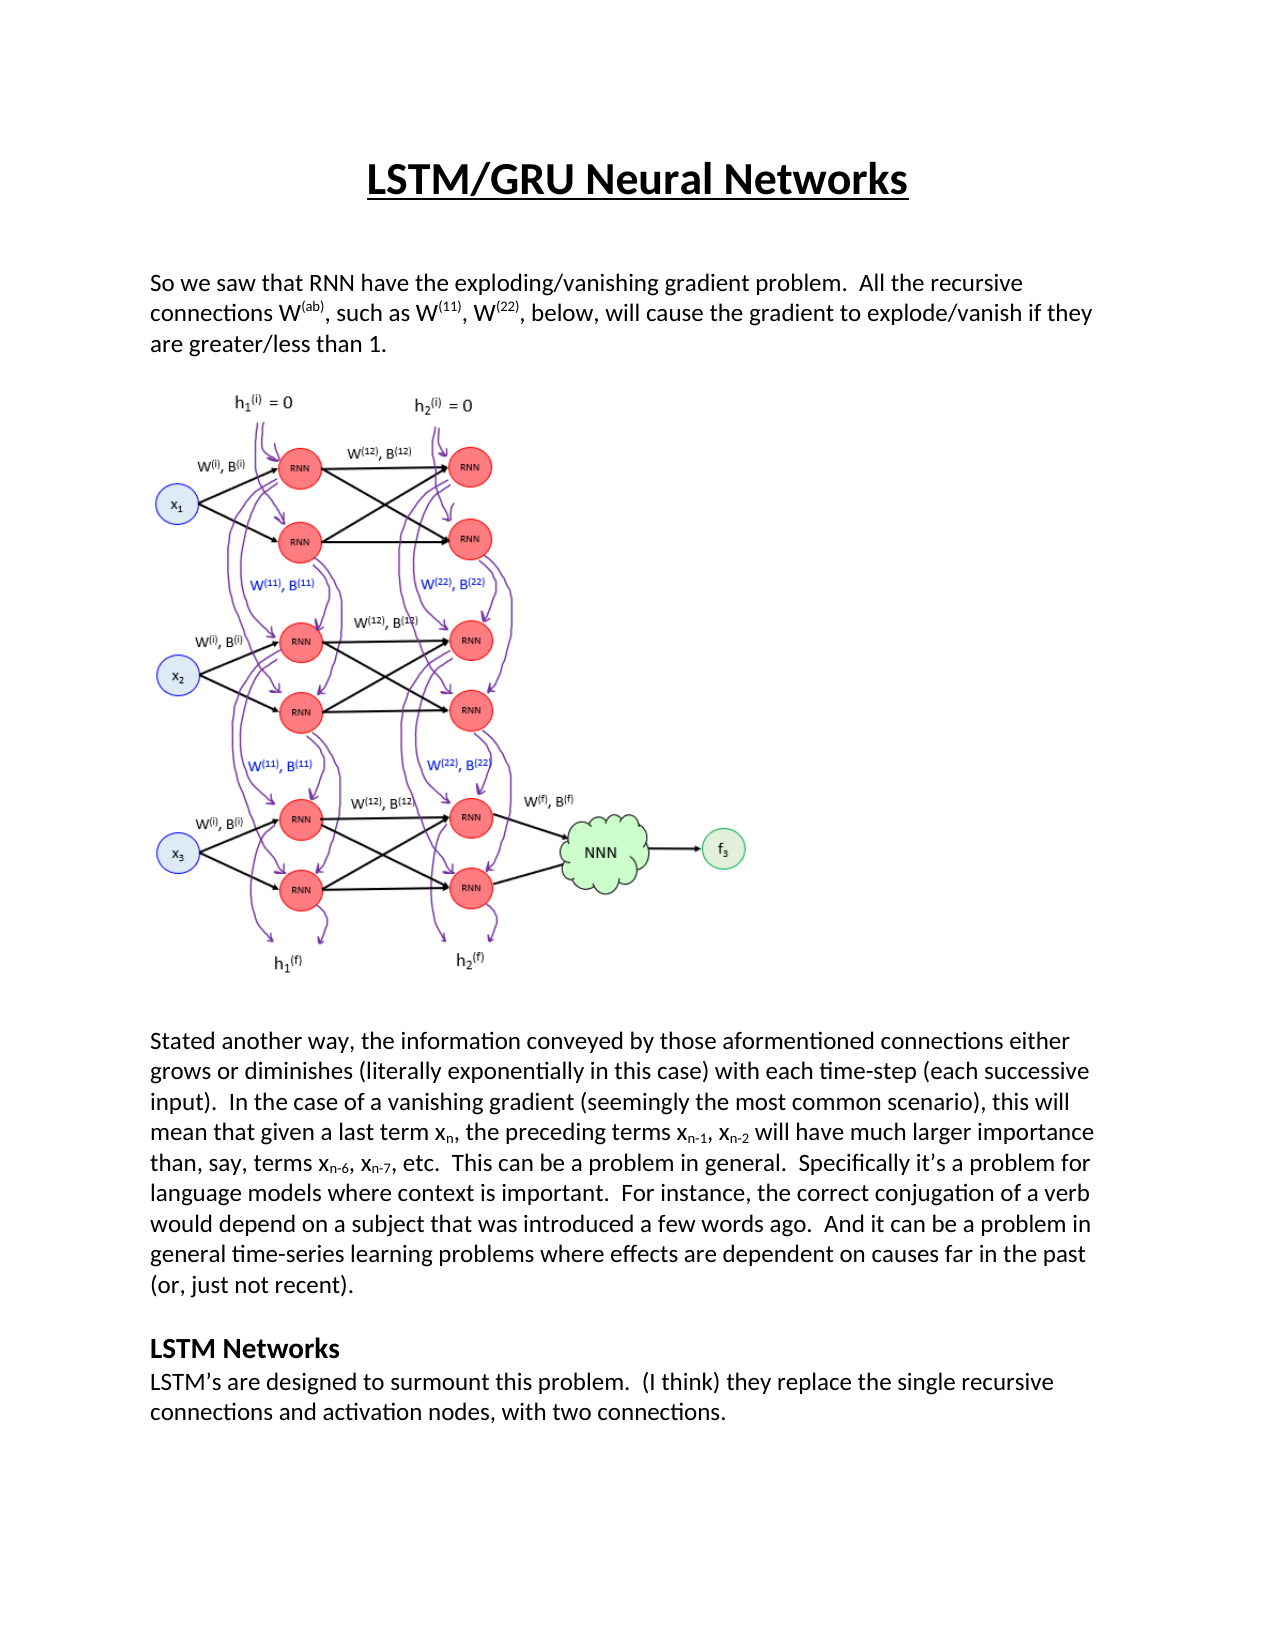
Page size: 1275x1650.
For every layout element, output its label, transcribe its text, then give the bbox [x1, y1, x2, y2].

text So we saw that RNN have the exploding/vanishing gradient problem. All the recursive connections W(ab), such as W(11), W(22), below, will cause the gradient to explode/vanish if they are greater/less than 1. [150, 267, 1125, 358]
text LSTM/GRU Neural Networks [150, 150, 1125, 206]
text LSTM Networks [150, 1330, 1125, 1366]
picture [150, 389, 749, 995]
text Stated another way, the information conveyed by those aformentioned connections either grows or diminishes (literally exponentially in this case) with each time-step (each successive input). In the case of a vanishing gradient (seemingly the most common scenario), this will mean that given a last term xn, the preceding terms xn-1, xn-2 will have much larger importance than, say, terms xn-6, xn-7, etc. This can be a problem in general. Specifically it’s a problem for language models where context is important. For instance, the correct conjugation of a verb would depend on a subject that was introduced a few words ago. And it can be a problem in general time-series learning problems where effects are dependent on causes far in the past (or, just not recent). [150, 1025, 1125, 1300]
text LSTM’s are designed to surmount this problem. (I think) they replace the single recursive connections and activation nodes, with two connections. [150, 1366, 1125, 1427]
